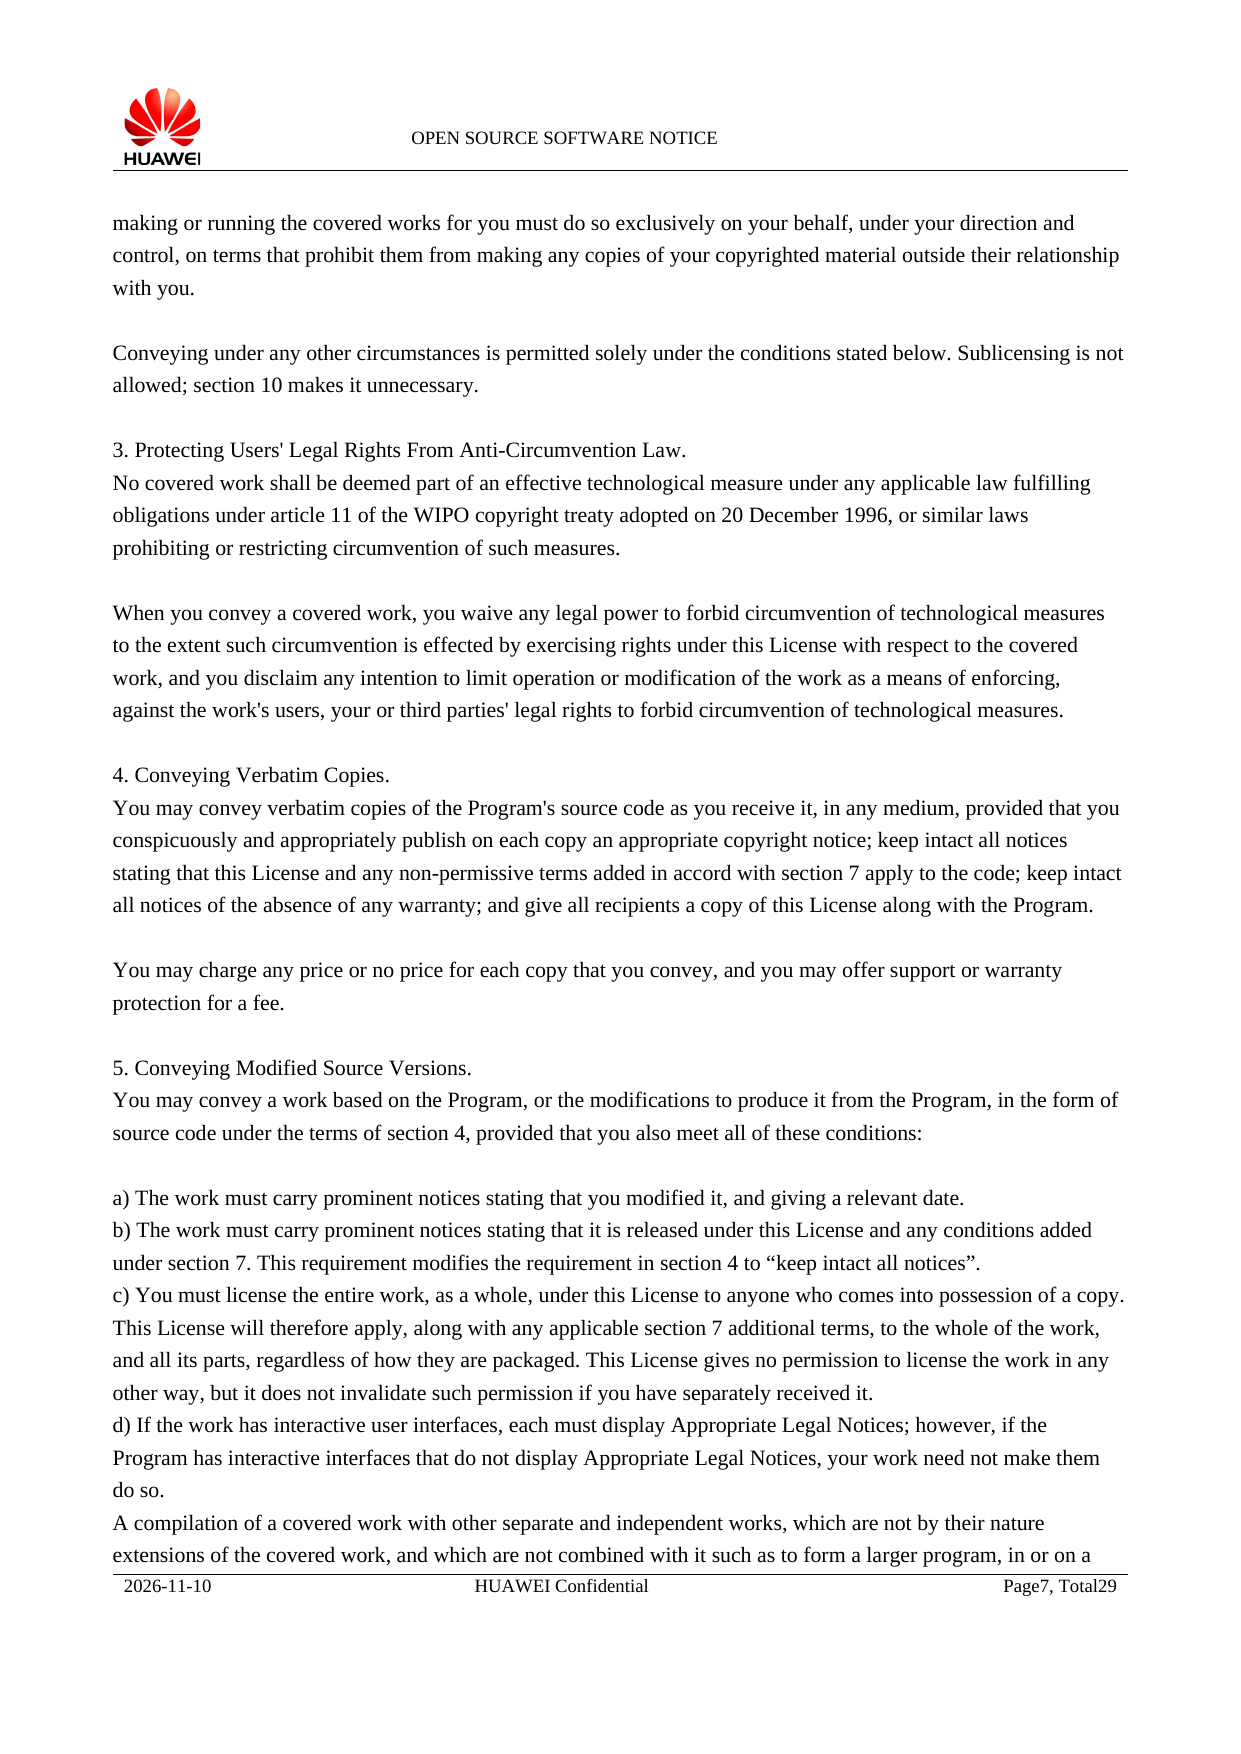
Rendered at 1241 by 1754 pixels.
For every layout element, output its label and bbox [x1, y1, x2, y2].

picture [124, 88, 201, 165]
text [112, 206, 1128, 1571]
